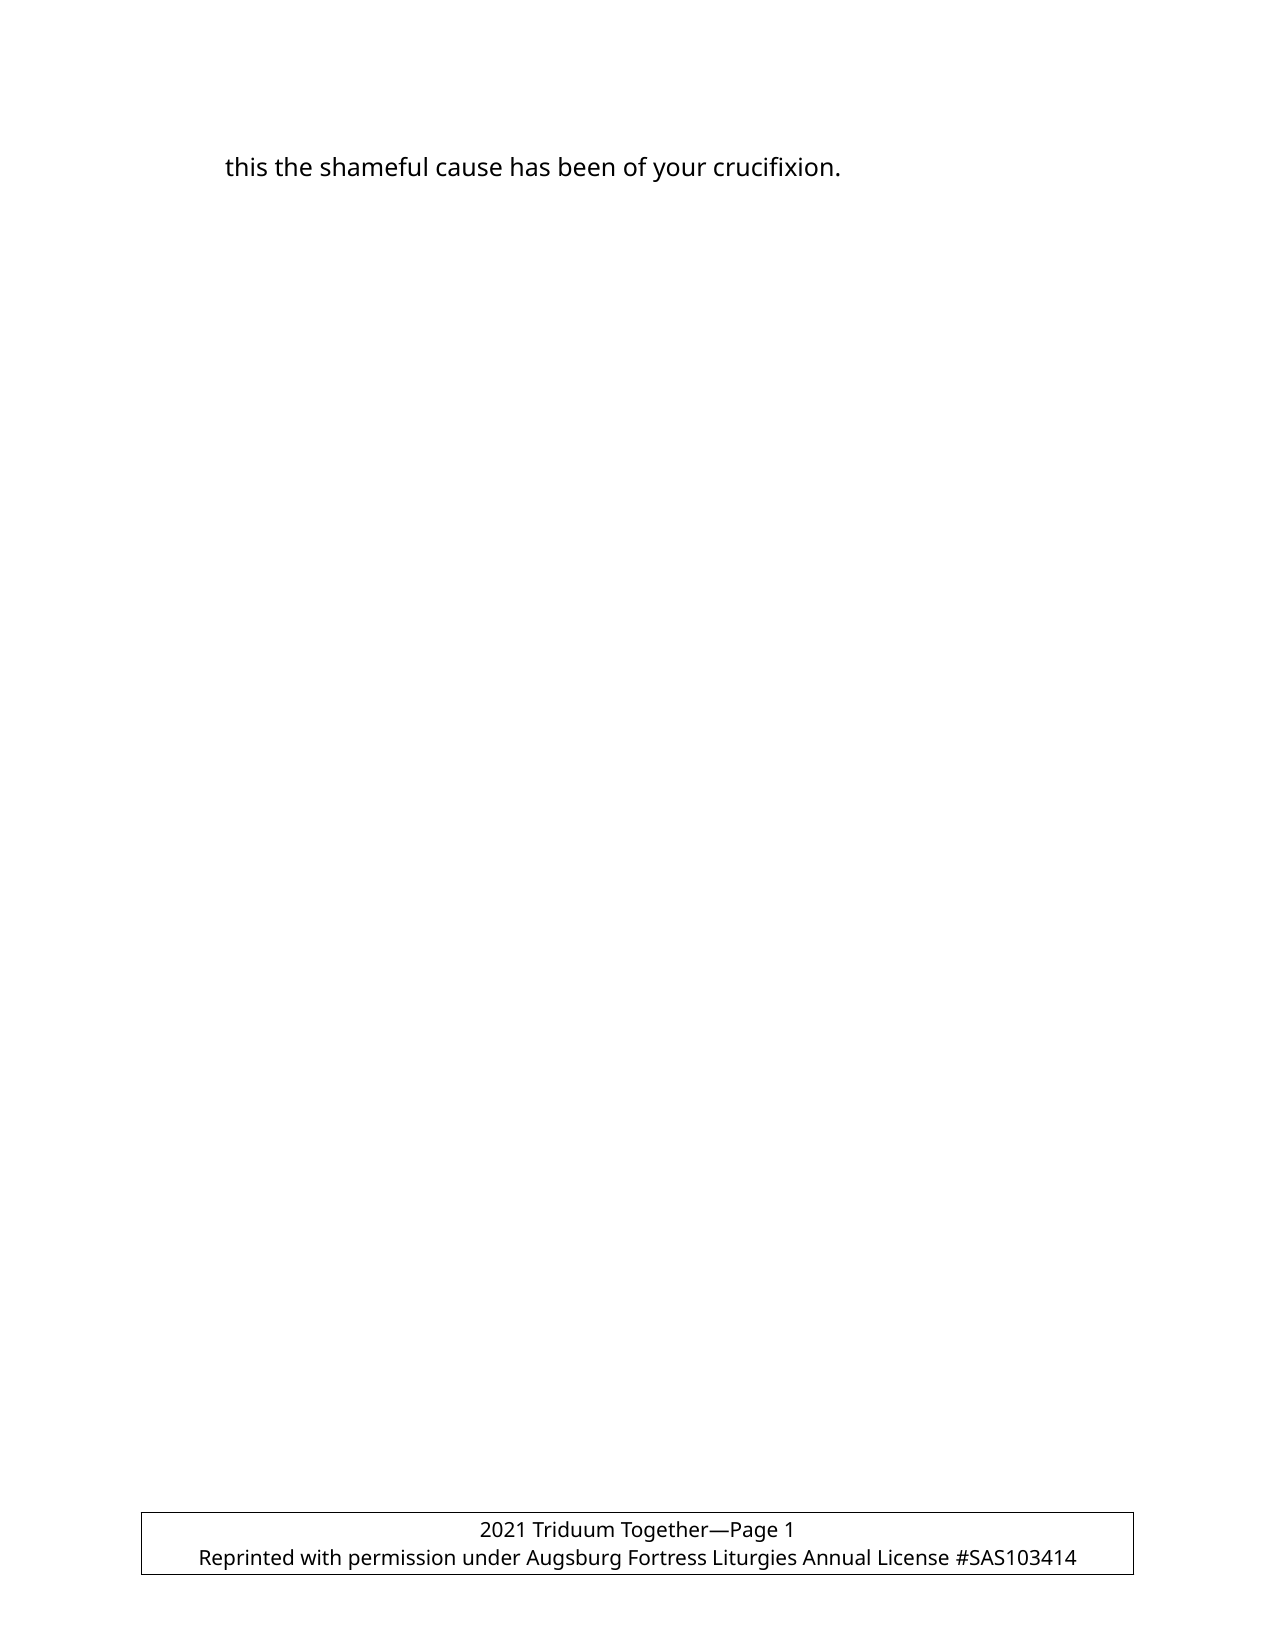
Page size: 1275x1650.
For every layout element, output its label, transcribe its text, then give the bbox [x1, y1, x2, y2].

text this the shameful cause has been of your crucifixion. [225, 150, 1125, 184]
